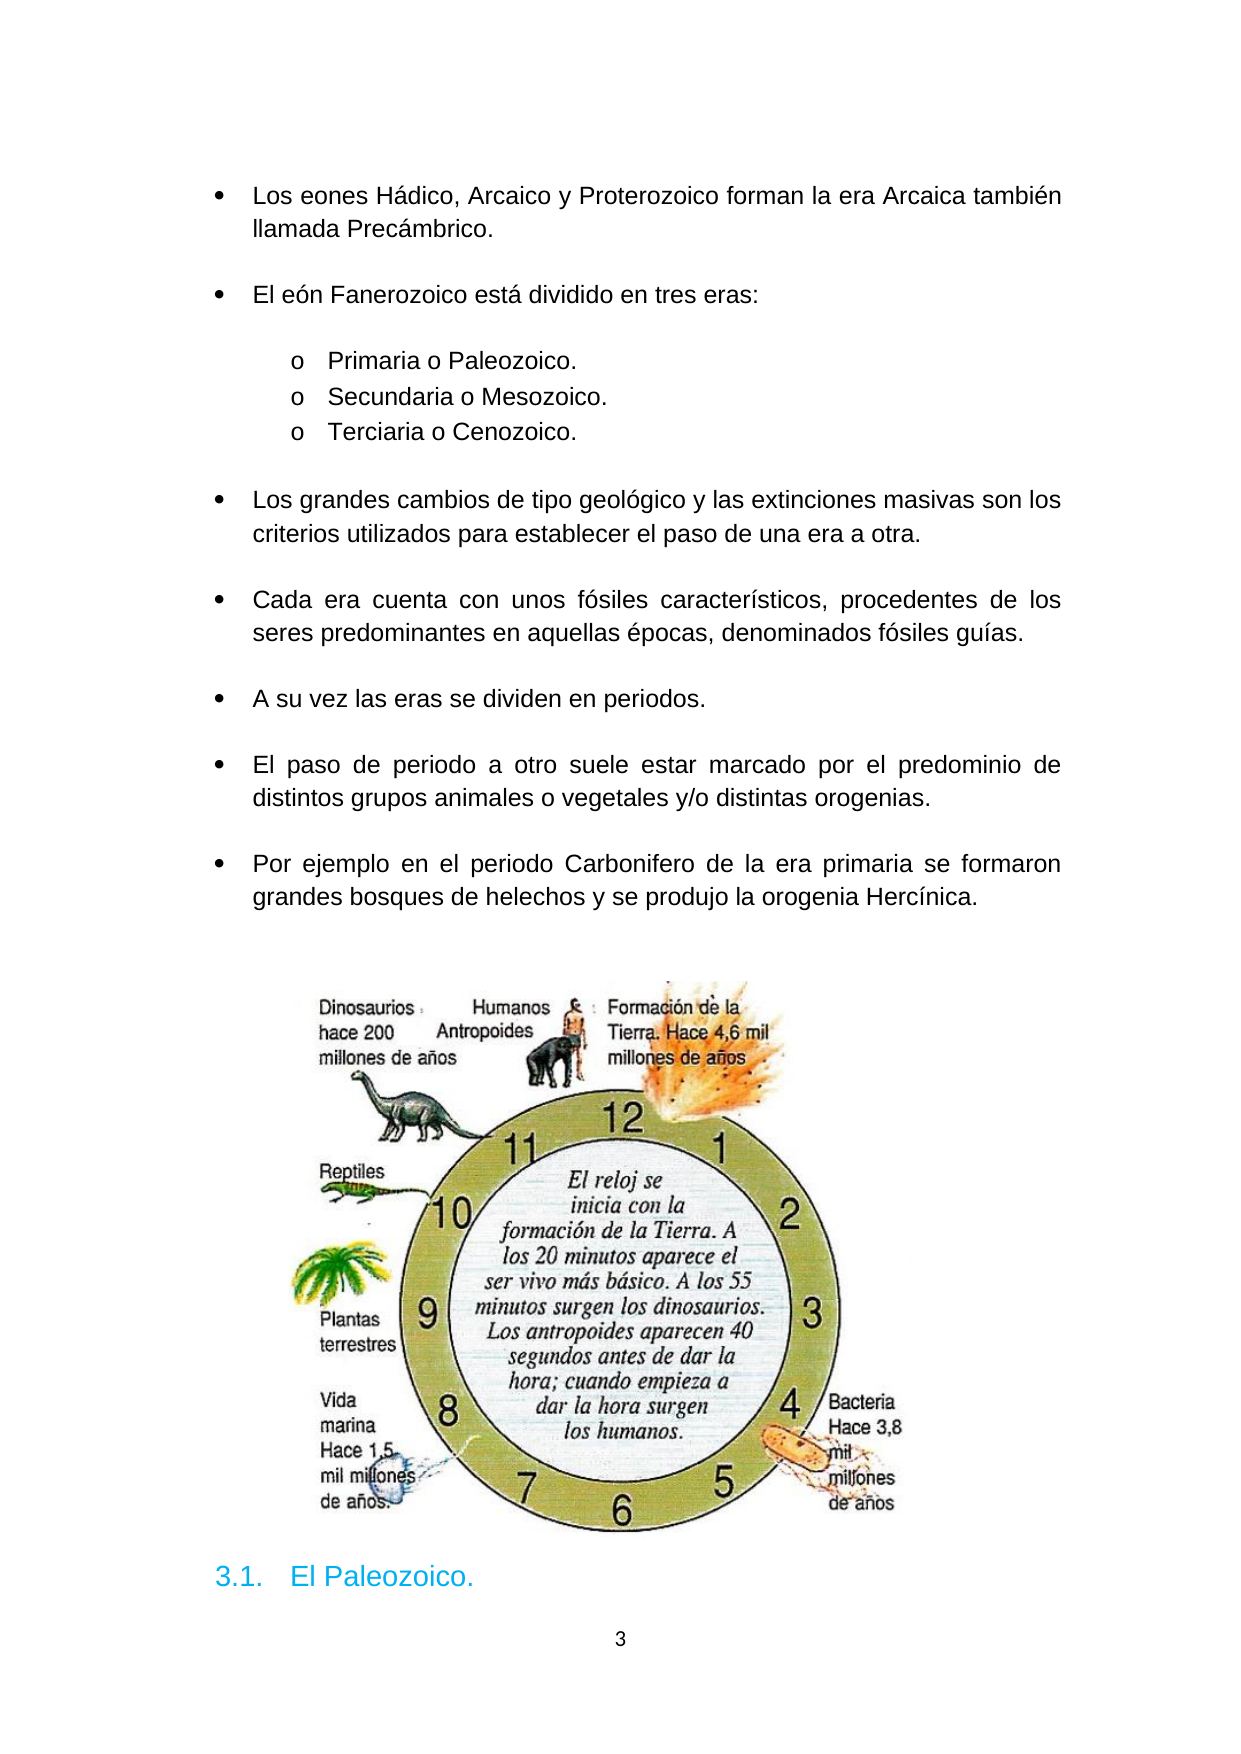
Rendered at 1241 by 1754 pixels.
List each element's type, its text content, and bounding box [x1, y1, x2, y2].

list A su vez las eras se dividen en periodos. [215, 684, 1063, 713]
list Cada era cuenta con unos fósiles característicos, procedentes de los seres predominantes en aquellas épocas, denominados fósiles guías. [215, 585, 1063, 647]
list Por ejemplo en el periodo Carbonifero de la era primaria se formaron grandes bosques de helechos y se produjo la orogenia Hercínica. [215, 849, 1063, 911]
list Primaria o Paleozoico. [290, 346, 1063, 377]
list Secundaria o Mesozoico. [290, 381, 1063, 412]
list Los grandes cambios de tipo geológico y las extinciones masivas son los criterios utilizados para establecer el paso de una era a otra. [215, 486, 1063, 547]
picture [288, 981, 914, 1555]
list El paso de periodo a otro suele estar marcado por el predominio de distintos grupos animales o vegetales y/o distintas orogenias. [215, 750, 1063, 812]
list El eón Fanerozoico está dividido en tres eras: [215, 280, 1063, 309]
list Terciaria o Cenozoico. [290, 417, 1063, 448]
list El Paleozoico. [215, 1559, 1063, 1592]
list Los eones Hádico, Arcaico y Proterozoico forman la era Arcaica también llamada Precámbrico. [215, 181, 1063, 242]
